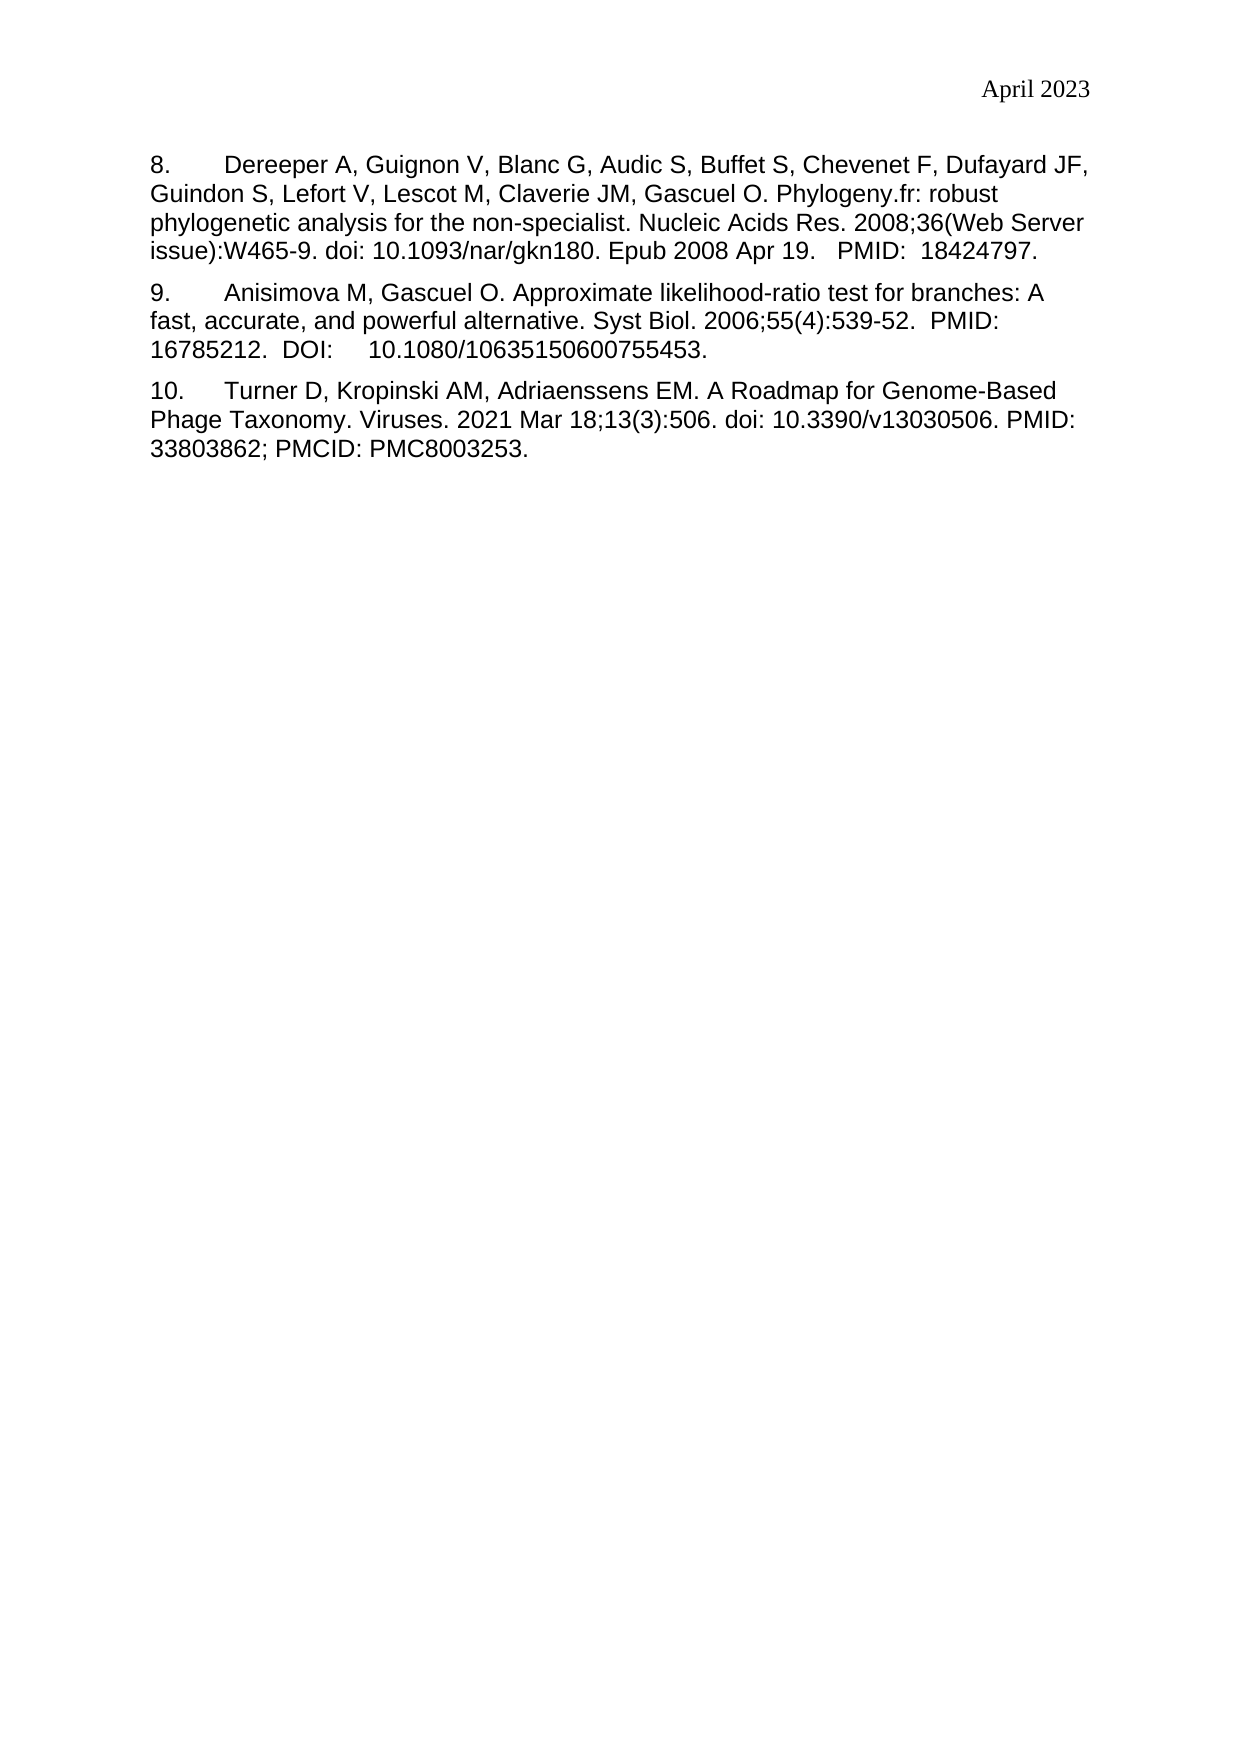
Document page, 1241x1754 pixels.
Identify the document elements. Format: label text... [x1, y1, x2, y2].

text 8. Dereeper A, Guignon V, Blanc G, Audic S, Buffet S, Chevenet F, Dufayard JF, Guindon S, Lefort V, Lescot M, Claverie JM, Gascuel O. Phylogeny.fr: robust phylogenetic analysis for the non-specialist. Nucleic Acids Res. 2008;36(Web Server issue):W465-9. doi: 10.1093/nar/gkn180. Epub 2008 Apr 19. PMID: 18424797. [150, 150, 1090, 265]
text 10. Turner D, Kropinski AM, Adriaenssens EM. A Roadmap for Genome-Based Phage Taxonomy. Viruses. 2021 Mar 18;13(3):506. doi: 10.3390/v13030506. PMID: 33803862; PMCID: PMC8003253. [150, 376, 1090, 462]
text 9. Anisimova M, Gascuel O. Approximate likelihood-ratio test for branches: A fast, accurate, and powerful alternative. Syst Biol. 2006;55(4):539-52. PMID: 16785212. DOI: 10.1080/10635150600755453. [150, 277, 1090, 364]
